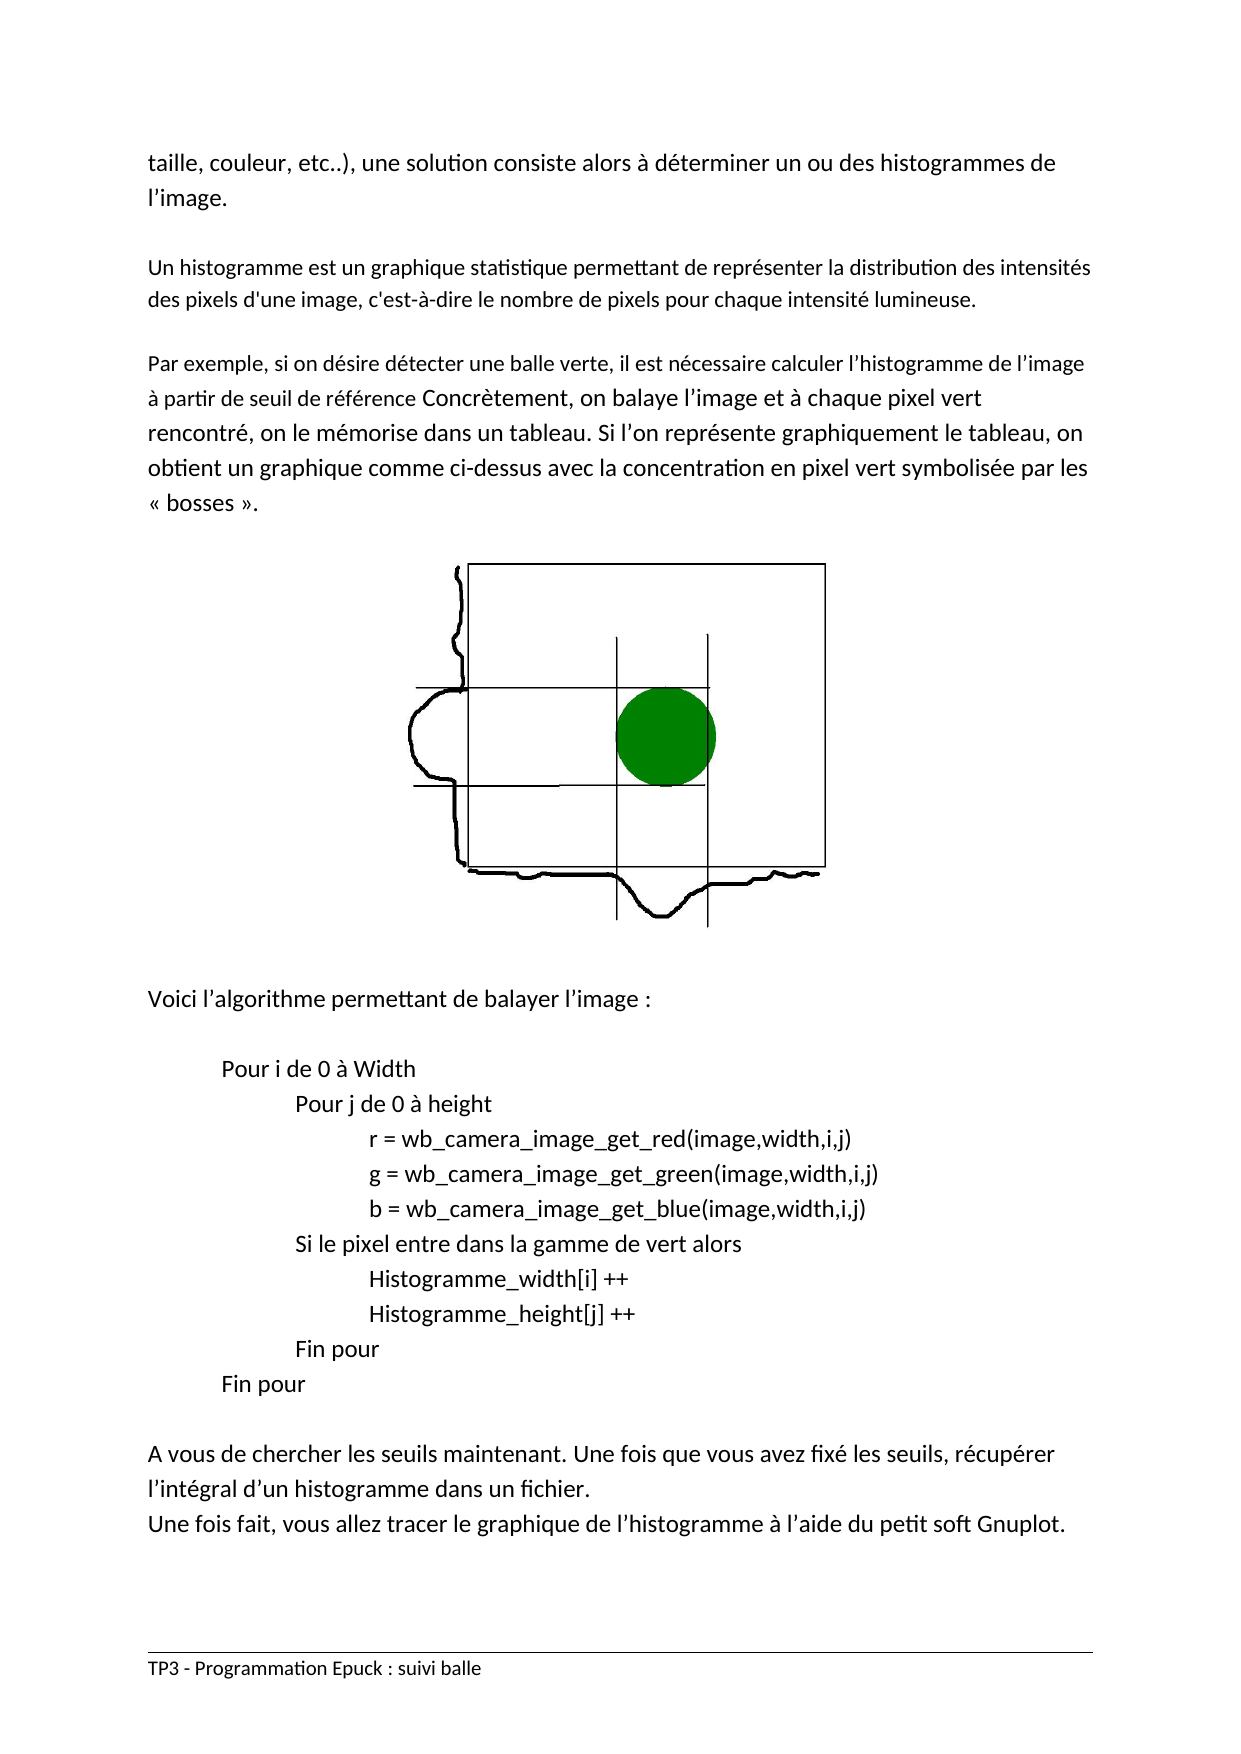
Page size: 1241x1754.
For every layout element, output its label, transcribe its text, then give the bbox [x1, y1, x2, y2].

text Histogramme_width[i] ++ [148, 1264, 1093, 1294]
text Pour i de 0 à Width [148, 1054, 1093, 1084]
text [148, 148, 1093, 213]
picture [398, 553, 842, 945]
text b = wb_camera_image_get_blue(image,width,i,j) [148, 1194, 1093, 1224]
text A vous de chercher les seuils maintenant. Une fois que vous avez fixé les seuils, récupérer l’intégral d’un histogramme dans un fichier. [148, 1439, 1093, 1504]
text g = wb_camera_image_get_green(image,width,i,j) [148, 1159, 1093, 1189]
text Pour j de 0 à height [148, 1089, 1093, 1119]
text Fin pour [148, 1369, 1093, 1399]
text Histogramme_height[j] ++ [148, 1299, 1093, 1329]
text Un histogramme est un graphique statistique permettant de représenter la distribution des intensités des pixels d'une image, c'est-à-dire le nombre de pixels pour chaque intensité lumineuse. [148, 253, 1093, 313]
text r = wb_camera_image_get_red(image,width,i,j) [148, 1124, 1093, 1154]
text Si le pixel entre dans la gamme de vert alors [148, 1229, 1093, 1259]
text Une fois fait, vous allez tracer le graphique de l’histogramme à l’aide du petit soft Gnuplot. [148, 1509, 1093, 1539]
text Par exemple, si on désire détecter une balle verte, il est nécessaire calculer l’histogramme de l’image à partir de seuil de référence Concrètement, on balaye l’image et à chaque pixel vert rencontré, on le mémorise dans un tableau. Si l’on représente graphiquement le tableau, on obtient un graphique comme ci-dessus avec la concentration en pixel vert symbolisée par les « bosses ». [148, 349, 1093, 517]
text Voici l’algorithme permettant de balayer l’image : [148, 984, 1093, 1014]
text Fin pour [148, 1334, 1093, 1364]
